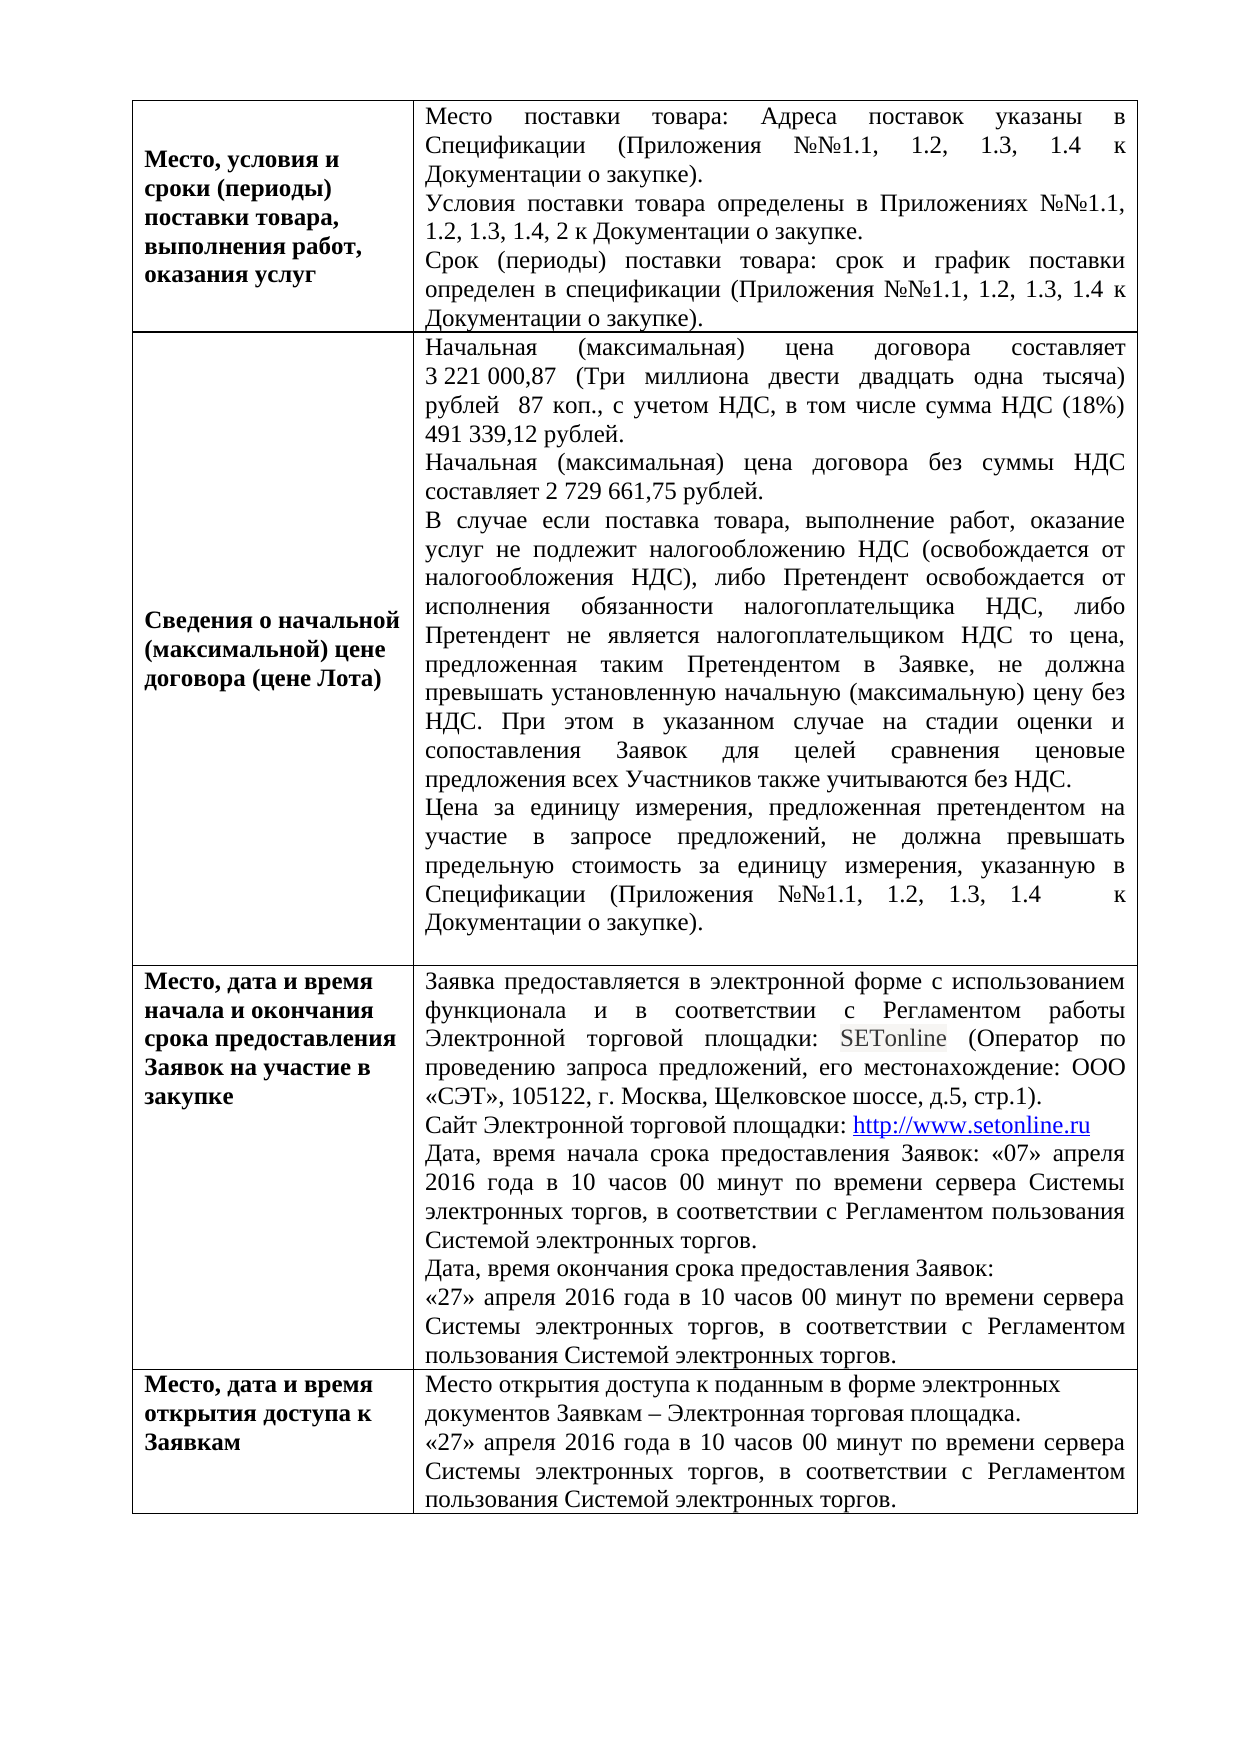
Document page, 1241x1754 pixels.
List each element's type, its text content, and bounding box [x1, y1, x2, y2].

table_cell Заявка предоставляется в электронной форме с использованием функционала и в соответствии с Регламентом работы Электронной торговой площадки: SETonline (Оператор по проведению запроса предложений, его местонахождение: ООО «СЭТ», . Москва, Щелковское шоссе, д.5, стр.1). Сайт Электронной торговой площадки: http://www.setonline.ru Дата, время начала срока предоставления Заявок: «07» апреля 2016 года в 10 часов 00 минут по времени сервера Системы электронных торгов, в соответствии с Регламентом пользования Системой электронных торгов. Дата, время окончания срока предоставления Заявок: «27» апреля 2016 года в 10 часов 00 минут по времени сервера Системы электронных торгов, в соответствии с Регламентом пользования Системой электронных торгов. [414, 966, 1137, 1368]
table_cell Место открытия доступа к поданным в форме электронных документов Заявкам – Электронная торговая площадка. «27» апреля 2016 года в 10 часов 00 минут по времени сервера Системы электронных торгов, в соответствии с Регламентом пользования Системой электронных торгов. [414, 1370, 1137, 1513]
table_cell Место, дата и время начала и окончания срока предоставления Заявок на участие в закупке [133, 966, 413, 1368]
table_cell Сведения о начальной (максимальной) цене договора (цене Лота) [133, 333, 413, 965]
table_cell Место, условия и сроки (периоды) поставки товара, выполнения работ, оказания услуг [133, 101, 413, 331]
table_cell Место, дата и время открытия доступа к Заявкам [133, 1370, 413, 1513]
table_cell Начальная (максимальная) цена договора составляет 3 221 000,87 (Три миллиона двести двадцать одна тысяча) рублей 87 коп., с учетом НДС, в том числе сумма НДС (18%) 491 339,12 рублей. Начальная (максимальная) цена договора без суммы НДС составляет 2 729 661,75 рублей. В случае если поставка товара, выполнение работ, оказание услуг не подлежит налогообложению НДС (освобождается от налогообложения НДС), либо Претендент освобождается от исполнения обязанности налогоплательщика НДС, либо Претендент не является налогоплательщиком НДС то цена, предложенная таким Претендентом в Заявке, не должна превышать установленную начальную (максимальную) цену без НДС. При этом в указанном случае на стадии оценки и сопоставления Заявок для целей сравнения ценовые предложения всех Участников также учитываются без НДС. Цена за единицу измерения, предложенная претендентом на участие в запросе предложений, не должна превышать предельную стоимость за единицу измерения, указанную в Спецификации (Приложения №№1.1, 1.2, 1.3, 1.4 к Документации о закупке). [414, 333, 1137, 965]
table_cell Место поставки товара: Адреса поставок указаны в Спецификации (Приложения №№1.1, 1.2, 1.3, 1.4 к Документации о закупке). Условия поставки товара определены в Приложениях №№1.1, 1.2, 1.3, 1.4, 2 к Документации о закупке. Срок (периоды) поставки товара: срок и график поставки определен в спецификации (Приложения №№1.1, 1.2, 1.3, 1.4 к Документации о закупке). [414, 101, 1137, 331]
